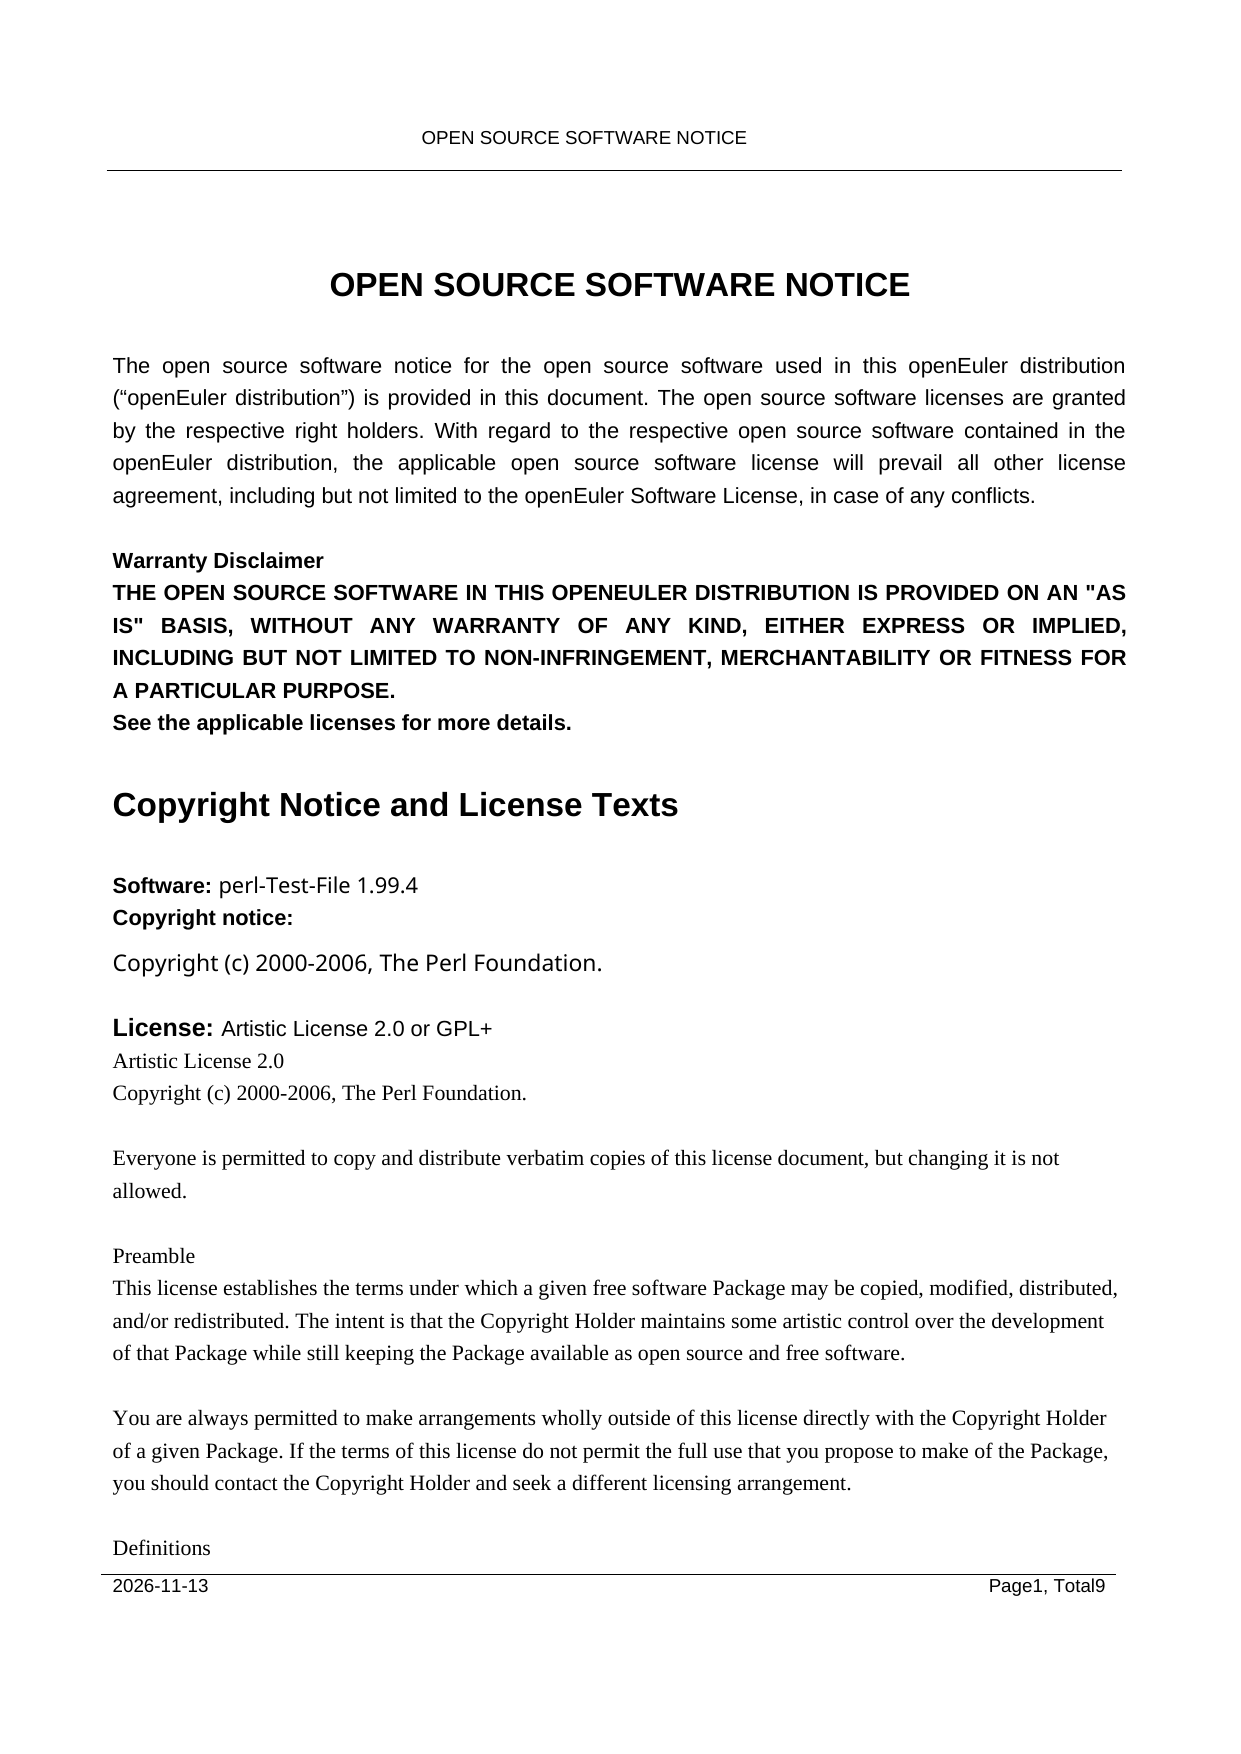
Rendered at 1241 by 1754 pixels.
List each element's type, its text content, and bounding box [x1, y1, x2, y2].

title Software: perl-Test-File 1.99.4 [112, 869, 1128, 901]
text License: Artistic License 2.0 or GPL+ [112, 1012, 1128, 1044]
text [112, 1044, 1128, 1564]
text OPEN SOURCE SOFTWARE NOTICE [112, 251, 1128, 316]
text The open source software notice for the open source software used in this openEuler distribution (“openEuler distribution”) is provided in this document. The open source software licenses are granted by the respective right holders. With regard to the respective open source software contained in the openEuler distribution, the applicable open source software license will prevail all other license agreement, including but not limited to the openEuler Software License, in case of any conflicts. [112, 349, 1128, 511]
text Copyright notice: [112, 901, 1128, 934]
text Warranty Disclaimer [112, 544, 1128, 576]
text THE OPEN SOURCE SOFTWARE IN THIS OPENEULER DISTRIBUTION IS PROVIDED ON AN "AS IS" BASIS, WITHOUT ANY WARRANTY OF ANY KIND, EITHER EXPRESS OR IMPLIED, INCLUDING BUT NOT LIMITED TO NON-INFRINGEMENT, MERCHANTABILITY OR FITNESS FOR A PARTICULAR PURPOSE. See the applicable licenses for more details. [112, 576, 1128, 739]
text Copyright (c) 2000-2006, The Perl Foundation. [112, 947, 1128, 1012]
text Copyright Notice and License Texts [112, 771, 1128, 836]
